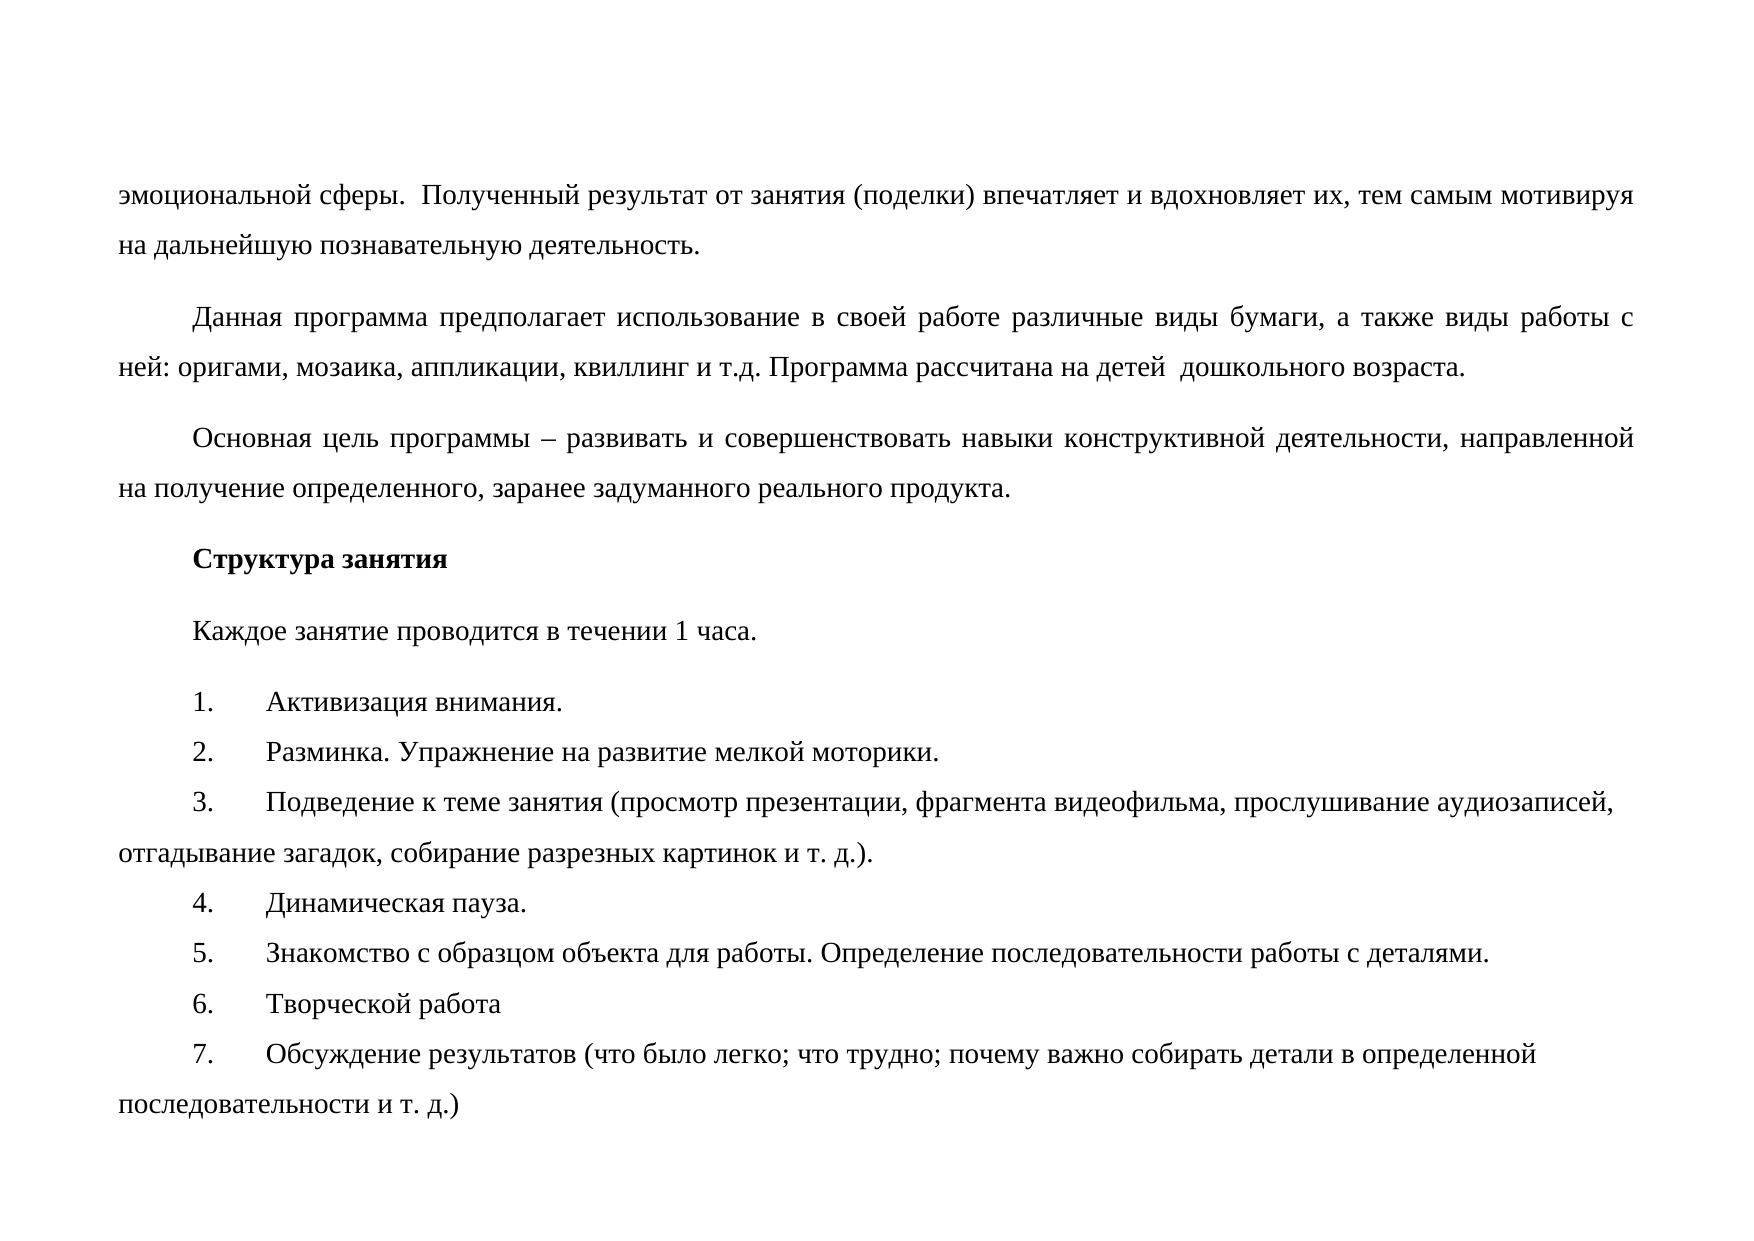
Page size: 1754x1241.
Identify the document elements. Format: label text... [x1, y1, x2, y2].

list Знакомство с образцом объекта для работы. Определение последовательности работы с деталями. [118, 935, 1636, 969]
text Данная программа предполагает использование в своей работе различные виды бумаги, а также виды работы с ней: оригами, мозаика, аппликации, квиллинг и т.д. Программа рассчитана на детей дошкольного возраста. [118, 299, 1636, 382]
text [118, 211, 1636, 261]
list Творческой работа [118, 986, 1636, 1019]
text Основная цель программы – развивать и совершенствовать навыки конструктивной деятельности, направленной на получение определенного, заранее задуманного реального продукта. [118, 420, 1636, 504]
list Обсуждение результатов (что было легко; что трудно; почему важно собирать детали в определенной последовательности и т. д.) [118, 1036, 1636, 1120]
list Подведение к теме занятия (просмотр презентации, фрагмента видеофильма, прослушивание аудиозаписей, отгадывание загадок, собирание разрезных картинок и т. д.). [118, 784, 1636, 868]
text Структура занятия [118, 542, 1636, 575]
list Разминка. Упражнение на развитие мелкой моторики. [118, 734, 1636, 768]
text Каждое занятие проводится в течении 1 часа. [118, 613, 1636, 646]
list Активизация внимания. [118, 684, 1636, 717]
list Динамическая пауза. [118, 885, 1636, 919]
